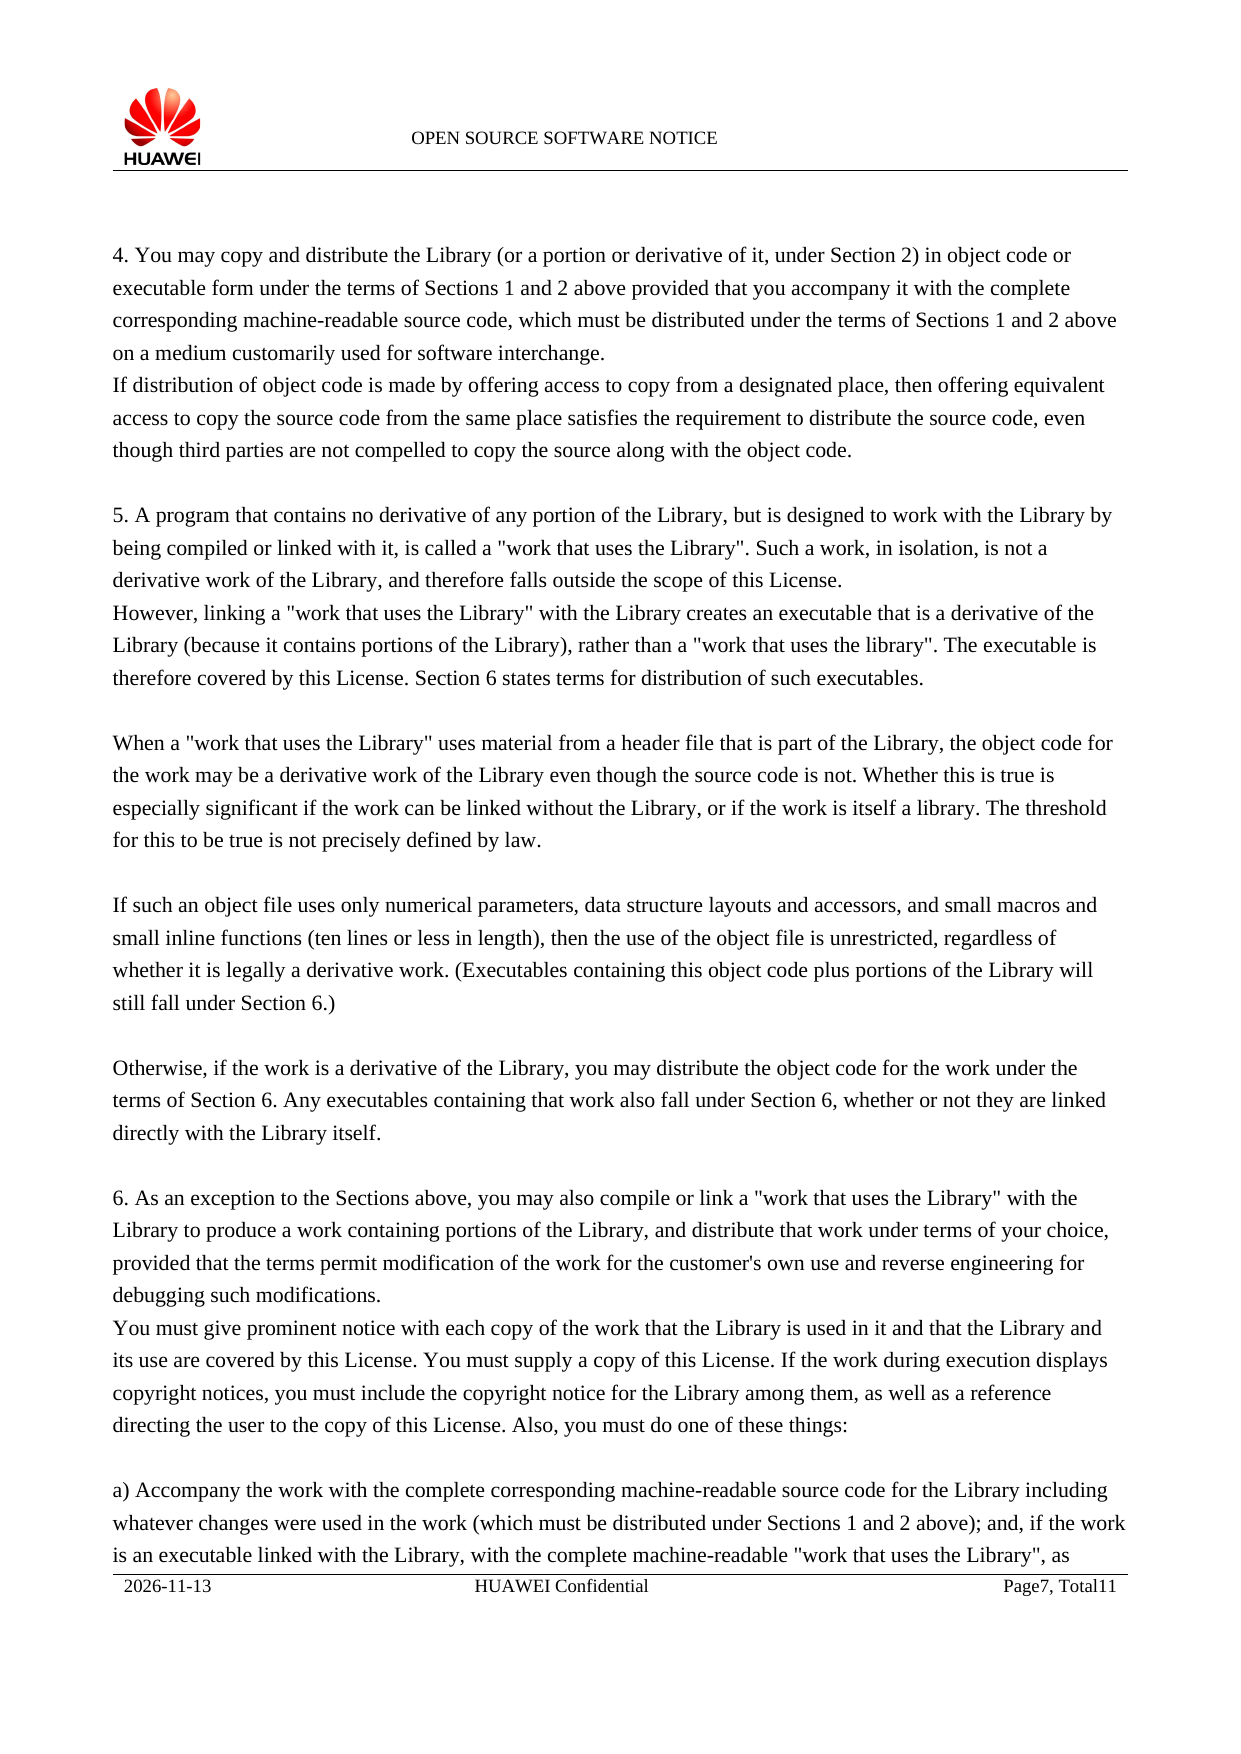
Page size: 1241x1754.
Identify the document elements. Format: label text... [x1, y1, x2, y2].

picture [124, 88, 201, 165]
